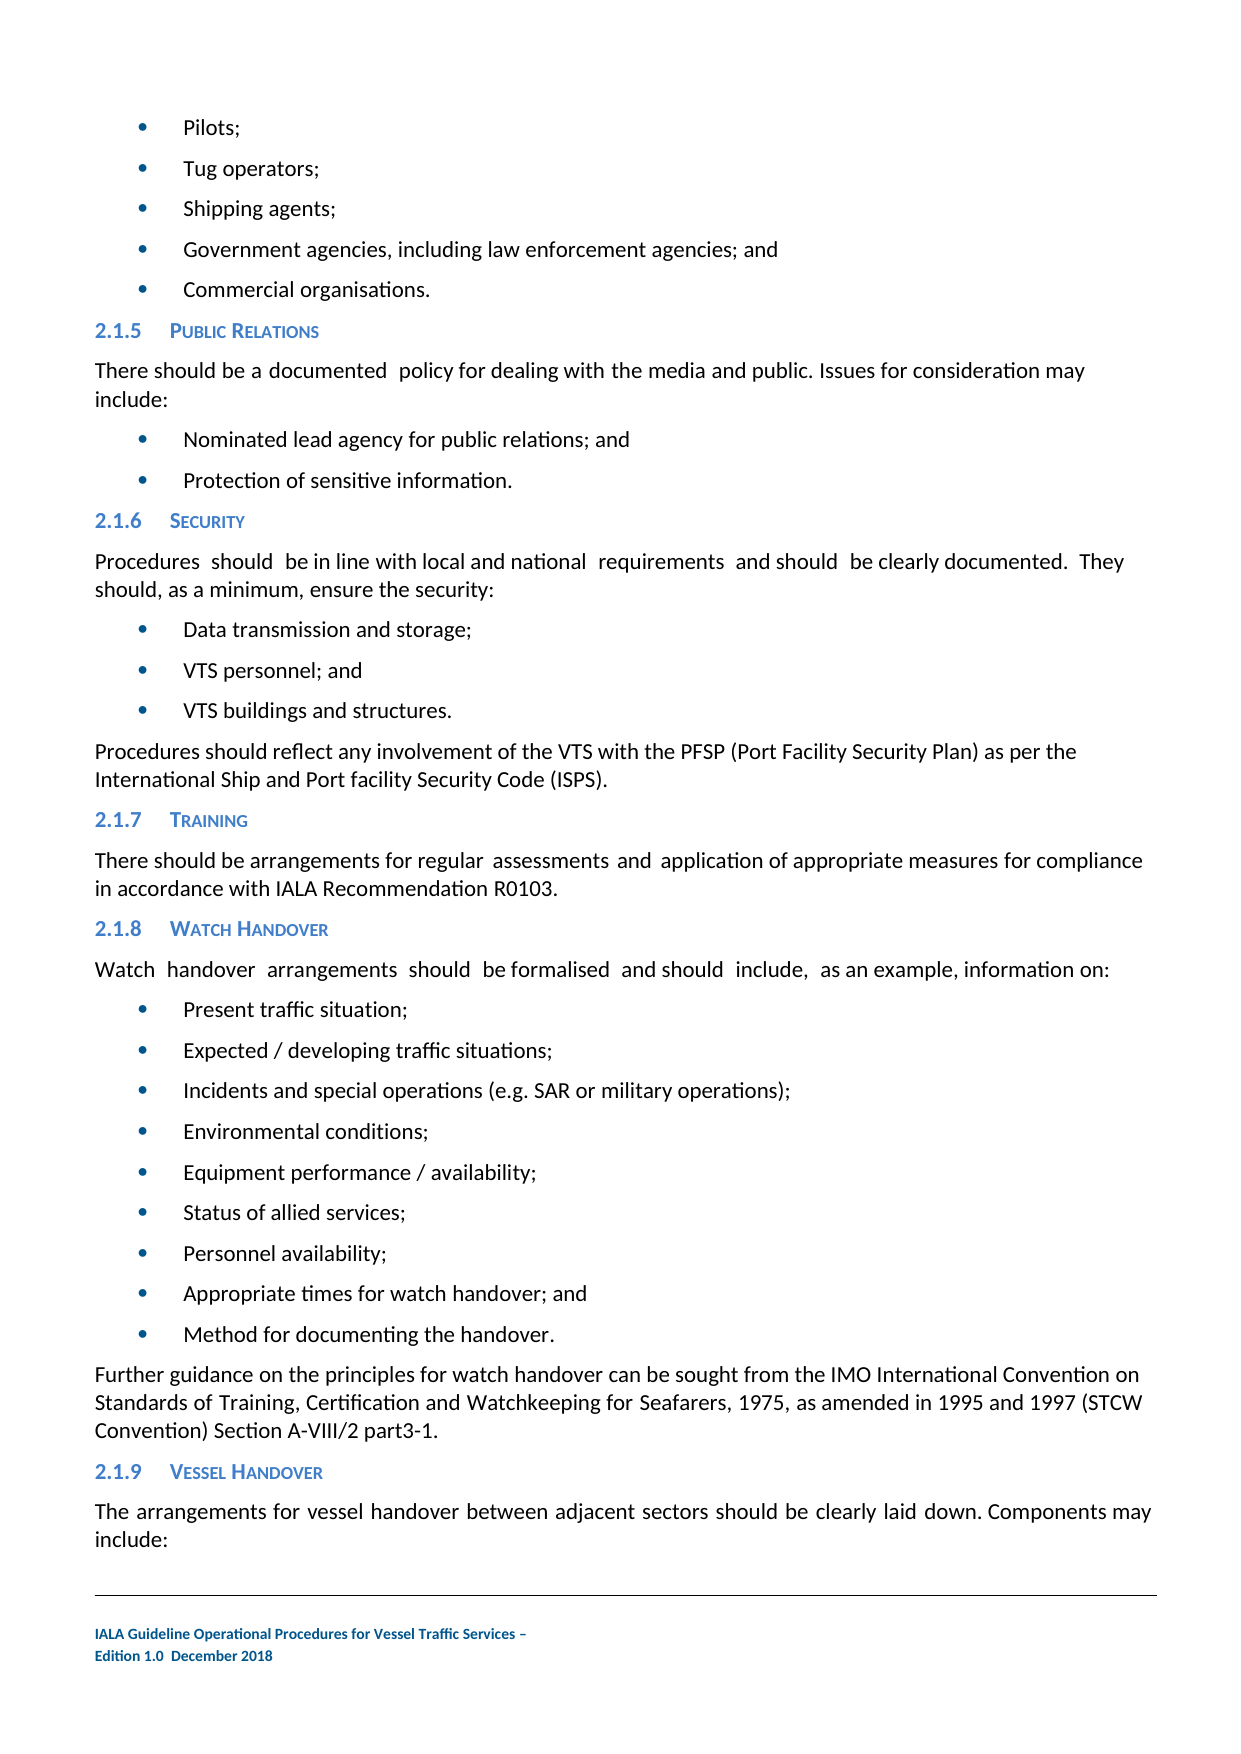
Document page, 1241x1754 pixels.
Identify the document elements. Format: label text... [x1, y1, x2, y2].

text Government agencies, including law enforcement agencies; and [139, 235, 1157, 263]
text Pilots; [139, 113, 1157, 142]
text Appropriate times for watch handover; and [139, 1279, 1157, 1307]
text VTS buildings and structures. [139, 696, 1157, 724]
text Commercial organisations. [139, 276, 1157, 304]
text Further guidance on the principles for watch handover can be sought from the IMO International Convention on Standards of Training, Certification and Watchkeeping for Seafarers, 1975, as amended in 1995 and 1997 (STCW Convention) Section A-VIII/2 part3-1. [94, 1360, 1157, 1444]
text Equipment performance / availability; [139, 1158, 1157, 1186]
text Procedures should reflect any involvement of the VTS with the PFSP (Port Facility Security Plan) as per the International Ship and Port facility Security Code (ISPS). [94, 737, 1157, 793]
text Data transmission and storage; [139, 615, 1157, 643]
subtitle Vessel Handover [94, 1457, 1157, 1485]
text Nominated lead agency for public relations; and [139, 425, 1157, 453]
text There should be a documented policy for dealing with the media and public. Issues for consideration may include: [94, 357, 1157, 413]
text Procedures should be in line with local and national requirements and should be clearly documented. They should, as a minimum, ensure the security: [94, 547, 1157, 603]
subtitle Public Relations [94, 316, 1157, 344]
text Present traffic situation; [139, 996, 1157, 1023]
text Status of allied services; [139, 1198, 1157, 1226]
text Environmental conditions; [139, 1117, 1157, 1145]
text Expected / developing traffic situations; [139, 1036, 1157, 1064]
text There should be arrangements for regular assessments and application of appropriate measures for compliance in accordance with IALA Recommendation R0103. [94, 846, 1157, 902]
text Shipping agents; [139, 194, 1157, 223]
text The arrangements for vessel handover between adjacent sectors should be clearly laid down. Components may include: [94, 1497, 1157, 1553]
text Personnel availability; [139, 1239, 1157, 1267]
text Protection of sensitive information. [139, 466, 1157, 494]
subtitle Watch Handover [94, 914, 1157, 942]
subtitle Training [94, 805, 1157, 833]
text Tug operators; [139, 154, 1157, 182]
subtitle Security [94, 506, 1157, 534]
text Method for documenting the handover. [139, 1320, 1157, 1348]
text Watch handover arrangements should be formalised and should include, as an example, information on: [94, 955, 1157, 983]
text VTS personnel; and [139, 656, 1157, 684]
text Incidents and special operations (e.g. SAR or military operations); [139, 1077, 1157, 1104]
